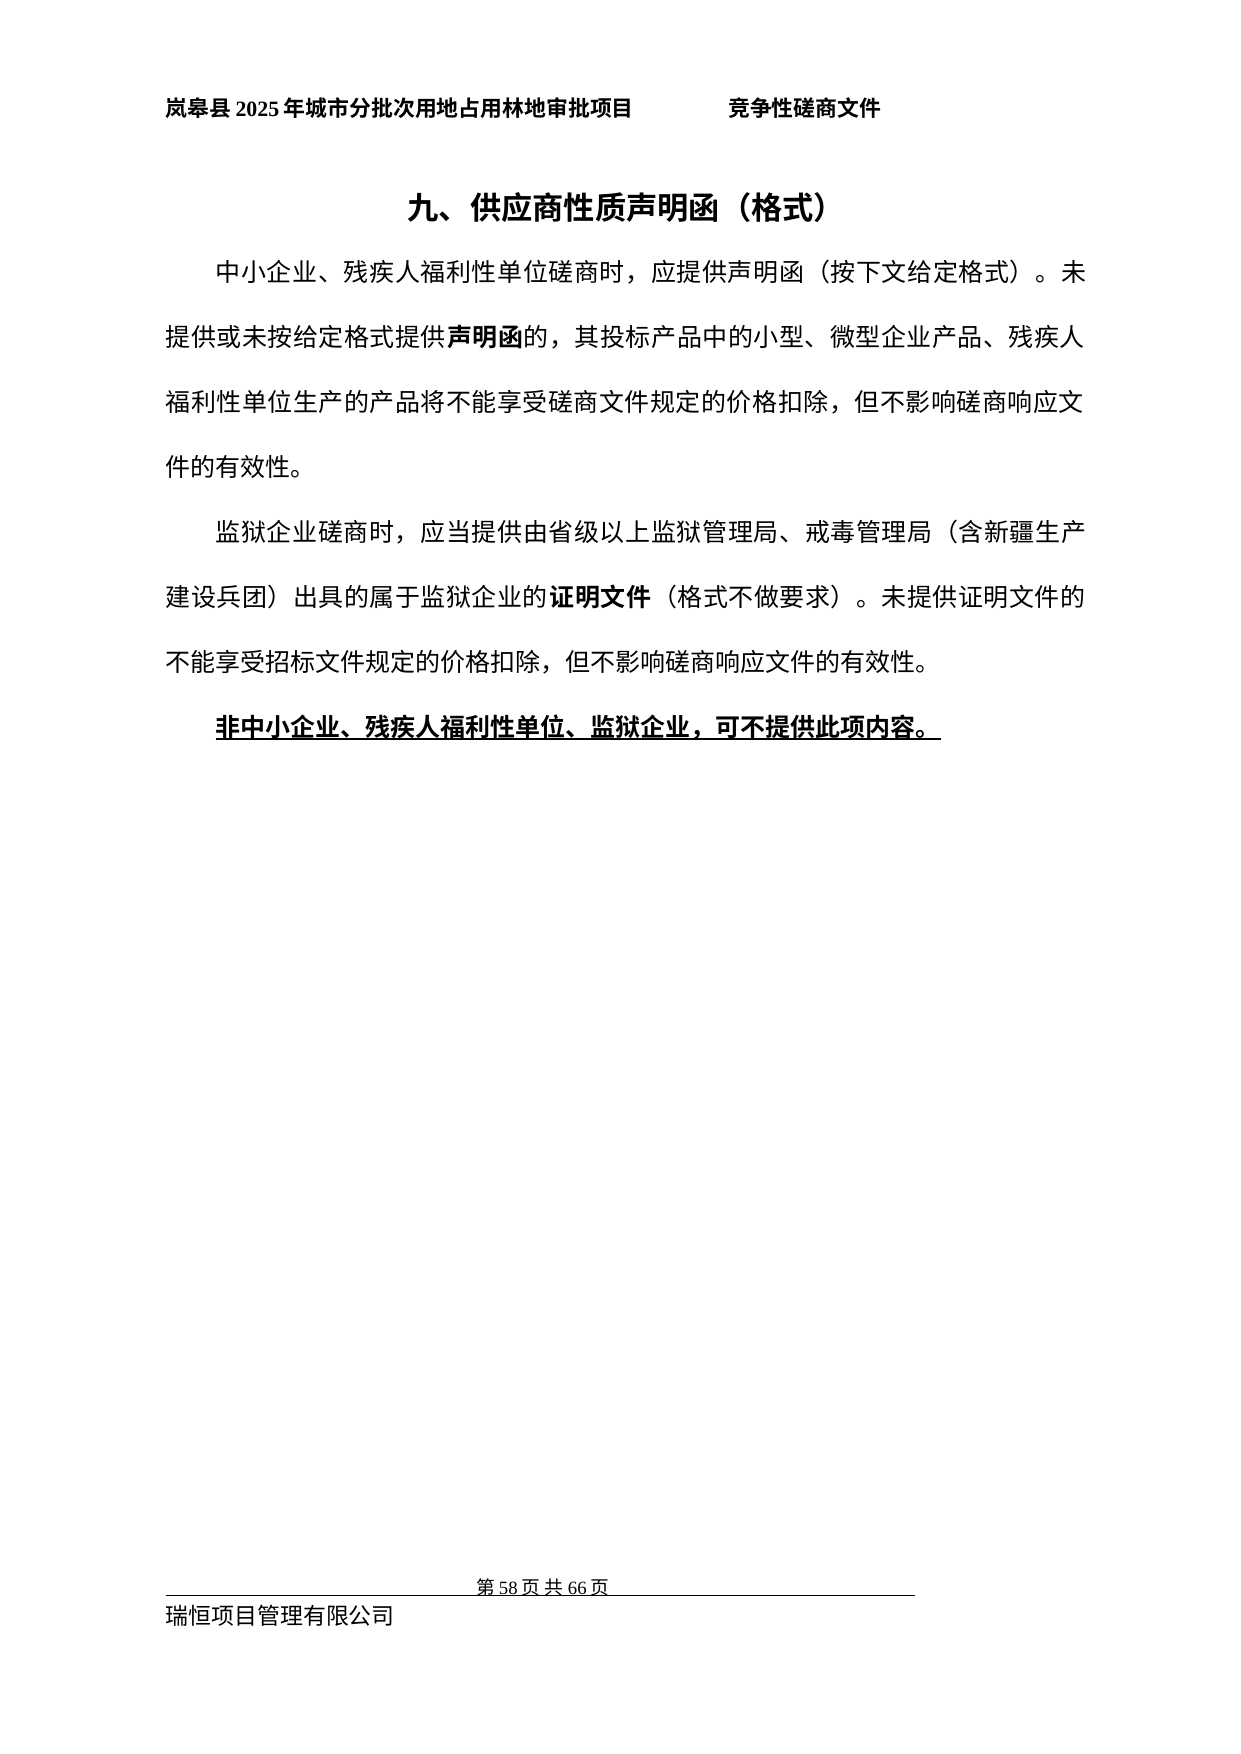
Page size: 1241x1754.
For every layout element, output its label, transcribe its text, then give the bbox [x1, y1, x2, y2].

text 中小企业、残疾人福利性单位磋商时，应提供声明函（按下文给定格式）。未提供或未按给定格式提供声明函的，其投标产品中的小型、微型企业产品、残疾人福利性单位生产的产品将不能享受磋商文件规定的价格扣除，但不影响磋商响应文件的有效性。 [165, 238, 1087, 498]
text 监狱企业磋商时，应当提供由省级以上监狱管理局、戒毒管理局（含新疆生产建设兵团）出具的属于监狱企业的证明文件（格式不做要求）。未提供证明文件的不能享受招标文件规定的价格扣除，但不影响磋商响应文件的有效性。 [165, 498, 1087, 693]
text 非中小企业、残疾人福利性单位、监狱企业，可不提供此项内容。 [165, 693, 1087, 758]
text 九、供应商性质声明函（格式） [165, 173, 1087, 238]
